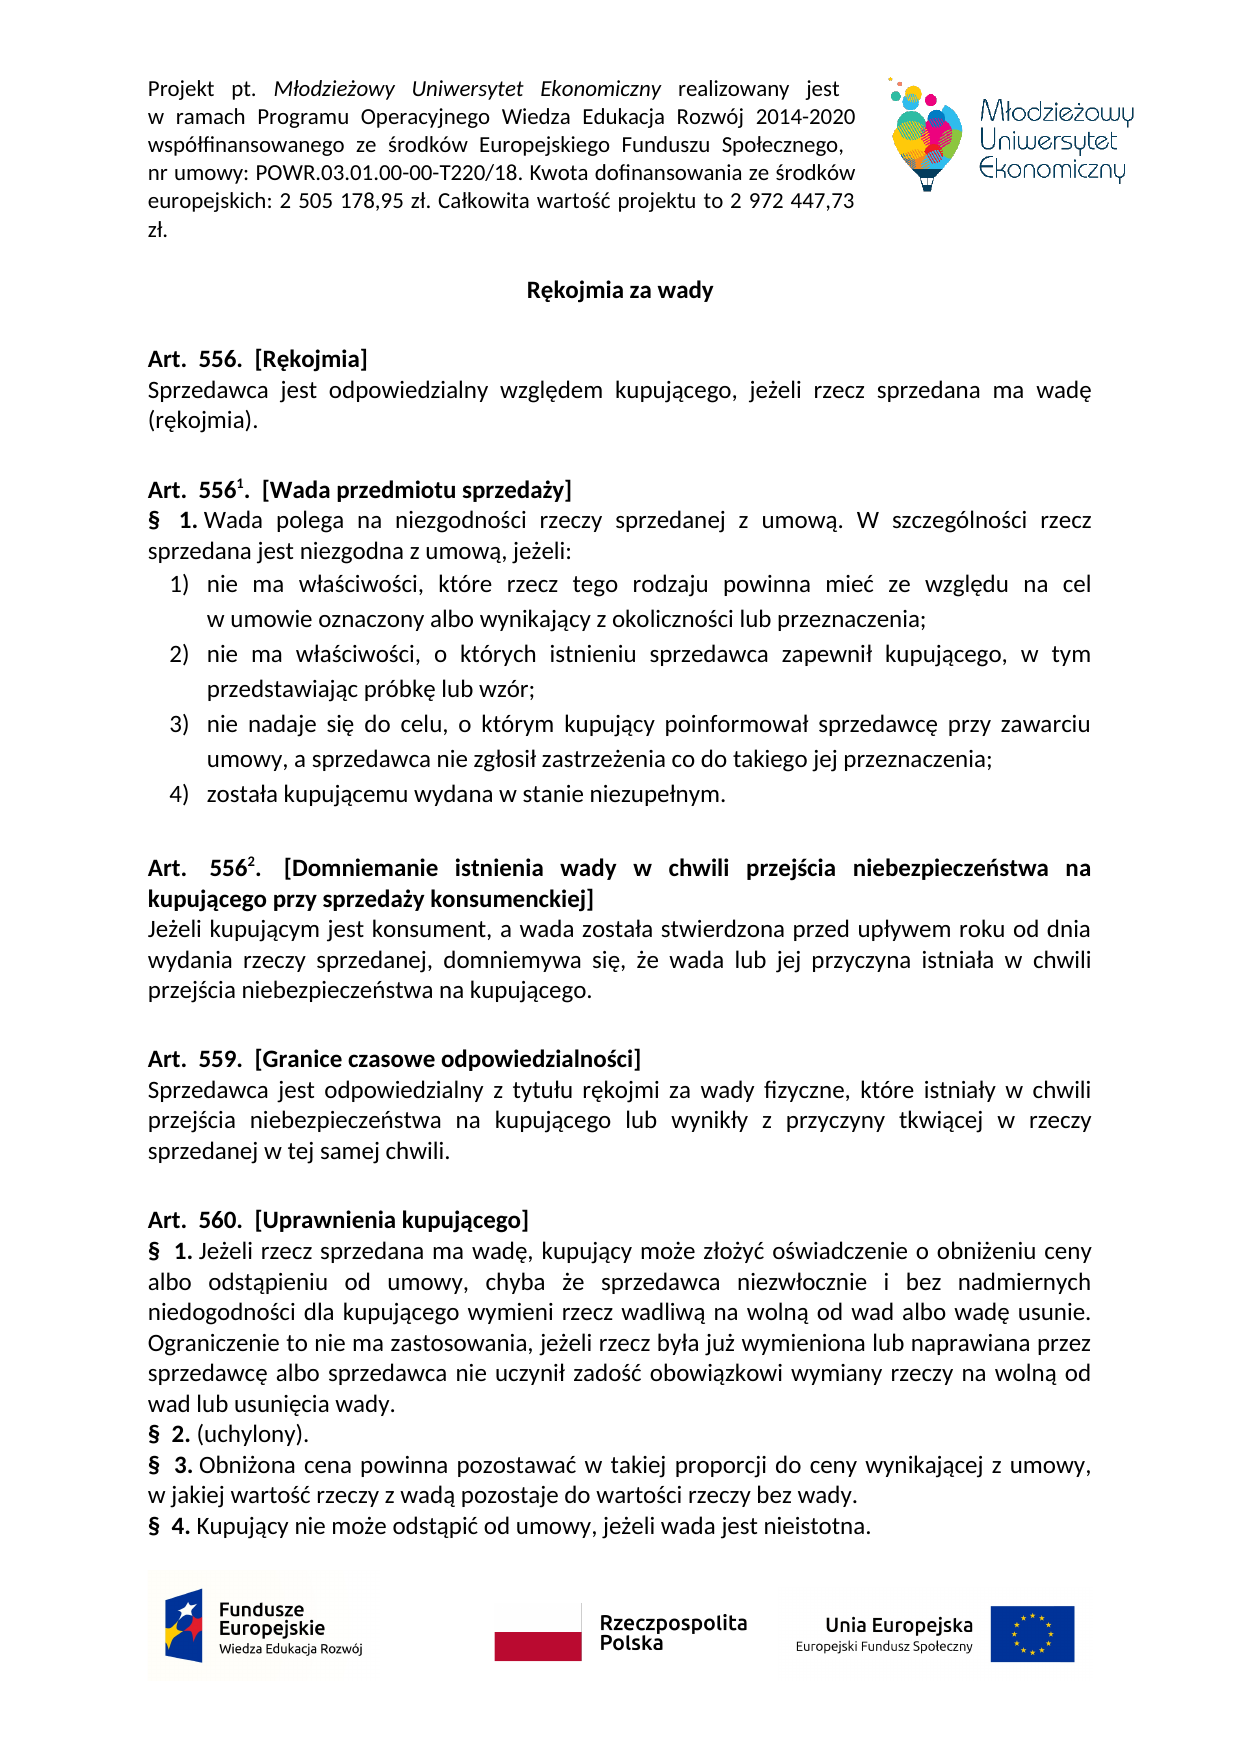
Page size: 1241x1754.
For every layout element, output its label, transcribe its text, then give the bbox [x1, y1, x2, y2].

picture [884, 75, 1138, 194]
picture [147, 1570, 380, 1681]
text Art. 560. [Uprawnienia kupującego] [148, 1204, 1093, 1235]
picture [475, 1583, 766, 1681]
text Art. 556. [Rękojmia] [148, 344, 1093, 374]
text § 3. Obniżona cena powinna pozostawać w takiej proporcji do ceny wynikającej z umowy, w jakiej wartość rzeczy z wadą pozostaje do wartości rzeczy bez wady. [148, 1449, 1093, 1510]
text Jeżeli kupującym jest konsument, a wada została stwierdzona przed upływem roku od dnia wydania rzeczy sprzedanej, domniemywa się, że wada lub jej przyczyna istniała w chwili przejścia niebezpieczeństwa na kupującego. [148, 913, 1093, 1005]
text Rękojmia za wady [148, 274, 1093, 305]
text Sprzedawca jest odpowiedzialny względem kupującego, jeżeli rzecz sprzedana ma wadę (rękojmia). [148, 374, 1093, 435]
text § 2. (uchylony). [148, 1418, 1093, 1449]
list nie ma właściwości, które rzecz tego rodzaju powinna mieć ze względu na cel w umowie oznaczony albo wynikający z okoliczności lub przeznaczenia; [169, 568, 1093, 634]
list została kupującemu wydana w stanie niezupełnym. [169, 778, 1093, 809]
text § 4. Kupujący nie może odstąpić od umowy, jeżeli wada jest nieistotna. [148, 1510, 1093, 1540]
text § 1. Jeżeli rzecz sprzedana ma wadę, kupujący może złożyć oświadczenie o obniżeniu ceny albo odstąpieniu od umowy, chyba że sprzedawca niezwłocznie i bez nadmiernych niedogodności dla kupującego wymieni rzecz wadliwą na wolną od wad albo wadę usunie. Ograniczenie to nie ma zastosowania, jeżeli rzecz była już wymieniona lub naprawiana przez sprzedawcę albo sprzedawca nie uczynił zadość obowiązkowi wymiany rzeczy na wolną od wad lub usunięcia wady. [148, 1235, 1093, 1418]
text Art. 5562. [Domniemanie istnienia wady w chwili przejścia niebezpieczeństwa na kupującego przy sprzedaży konsumenckiej] [148, 852, 1093, 913]
text Sprzedawca jest odpowiedzialny z tytułu rękojmi za wady fizyczne, które istniały w chwili przejścia niebezpieczeństwa na kupującego lub wynikły z przyczyny tkwiącej w rzeczy sprzedanej w tej samej chwili. [148, 1074, 1093, 1166]
picture [778, 1587, 1093, 1681]
text Art. 559. [Granice czasowe odpowiedzialności] [148, 1044, 1093, 1074]
text Art. 5561. [Wada przedmiotu sprzedaży] [148, 474, 1093, 504]
text § 1. Wada polega na niezgodności rzeczy sprzedanej z umową. W szczególności rzecz sprzedana jest niezgodna z umową, jeżeli: [148, 504, 1093, 566]
list nie ma właściwości, o których istnieniu sprzedawca zapewnił kupującego, w tym przedstawiając próbkę lub wzór; [169, 638, 1093, 704]
list nie nadaje się do celu, o którym kupujący poinformował sprzedawcę przy zawarciu umowy, a sprzedawca nie zgłosił zastrzeżenia co do takiego jej przeznaczenia; [169, 708, 1093, 774]
